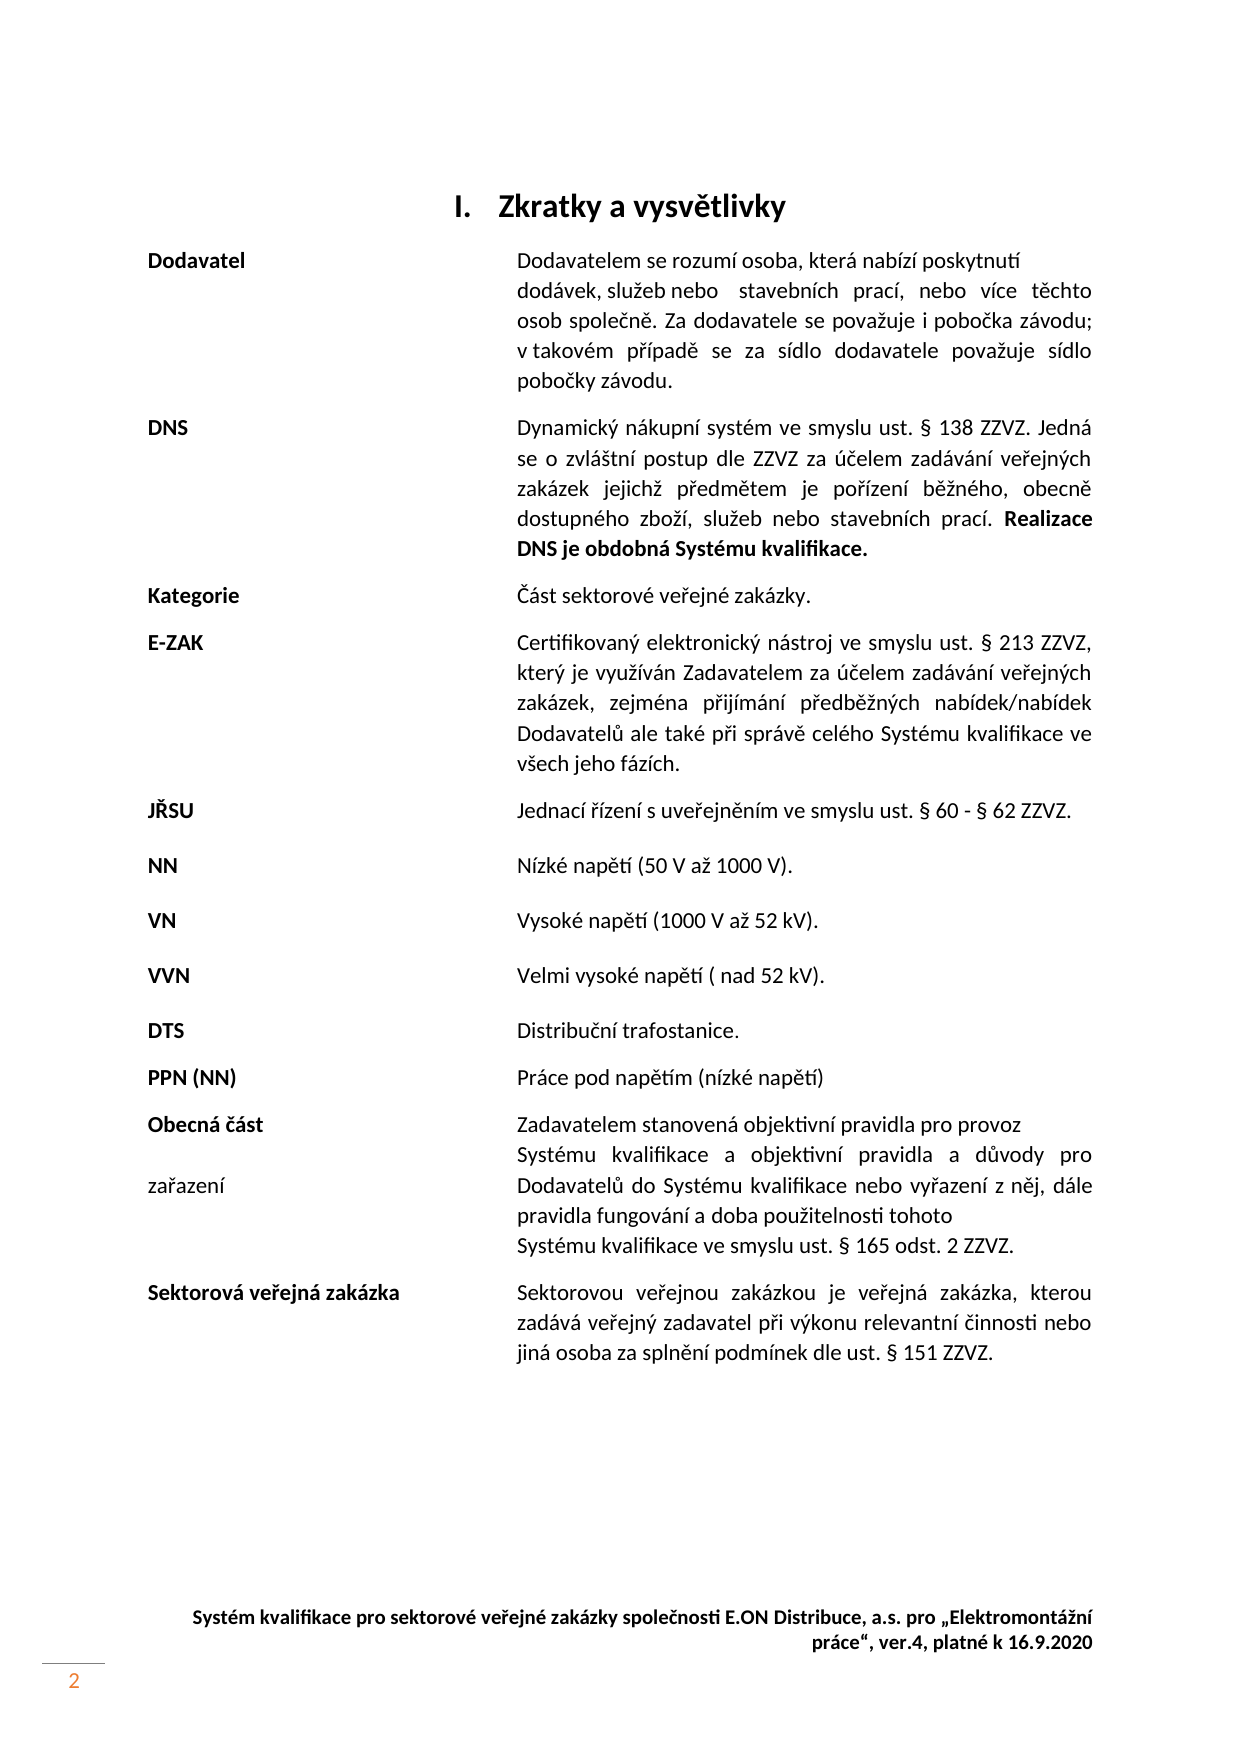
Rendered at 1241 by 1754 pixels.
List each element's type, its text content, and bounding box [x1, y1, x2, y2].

subtitle Zkratky a vysvětlivky [148, 185, 1093, 226]
text Kategorie Část sektorové veřejné zakázky. [148, 581, 1093, 609]
text VVN Velmi vysoké napětí ( nad 52 kV). [148, 961, 1093, 989]
text E-ZAK Certifikovaný elektronický nástroj ve smyslu ust. § 213 ZZVZ, který je využíván Zadavatelem za účelem zadávání veřejných zakázek, zejména přijímání předběžných nabídek/nabídek Dodavatelů ale také při správě celého Systému kvalifikace ve všech jeho fázích. [148, 628, 1093, 777]
text Dodavatel Dodavatelem se rozumí osoba, která nabízí poskytnutí dodávek, služeb nebo stavebních prací, nebo více těchto osob společně. Za dodavatele se považuje i pobočka závodu; v takovém případě se za sídlo dodavatele považuje sídlo pobočky závodu. [148, 246, 1093, 394]
text JŘSU Jednací řízení s uveřejněním ve smyslu ust. § 60 - § 62 ZZVZ. [148, 796, 1093, 824]
text PPN (NN) Práce pod napětím (nízké napětí) [148, 1063, 1093, 1091]
text VN Vysoké napětí (1000 V až 52 kV). [148, 906, 1093, 934]
text DNS Dynamický nákupní systém ve smyslu ust. § 138 ZZVZ. Jedná se o zvláštní postup dle ZZVZ za účelem zadávání veřejných zakázek jejichž předmětem je pořízení běžného, obecně dostupného zboží, služeb nebo stavebních prací. Realizace DNS je obdobná Systému kvalifikace. [148, 413, 1093, 562]
text NN Nízké napětí (50 V až 1000 V). [148, 851, 1093, 879]
text Sektorová veřejná zakázka Sektorovou veřejnou zakázkou je veřejná zakázka, kterou zadává veřejný zadavatel při výkonu relevantní činnosti nebo jiná osoba za splnění podmínek dle ust. § 151 ZZVZ. [148, 1278, 1093, 1366]
text DTS Distribuční trafostanice. [148, 1017, 1093, 1044]
text Obecná část Zadavatelem stanovená objektivní pravidla pro provoz Systému kvalifikace a objektivní pravidla a důvody pro zařazení Dodavatelů do Systému kvalifikace nebo vyřazení z něj, dále pravidla fungování a doba použitelnosti tohoto Systému kvalifikace ve smyslu ust. § 165 odst. 2 ZZVZ. [148, 1110, 1093, 1259]
